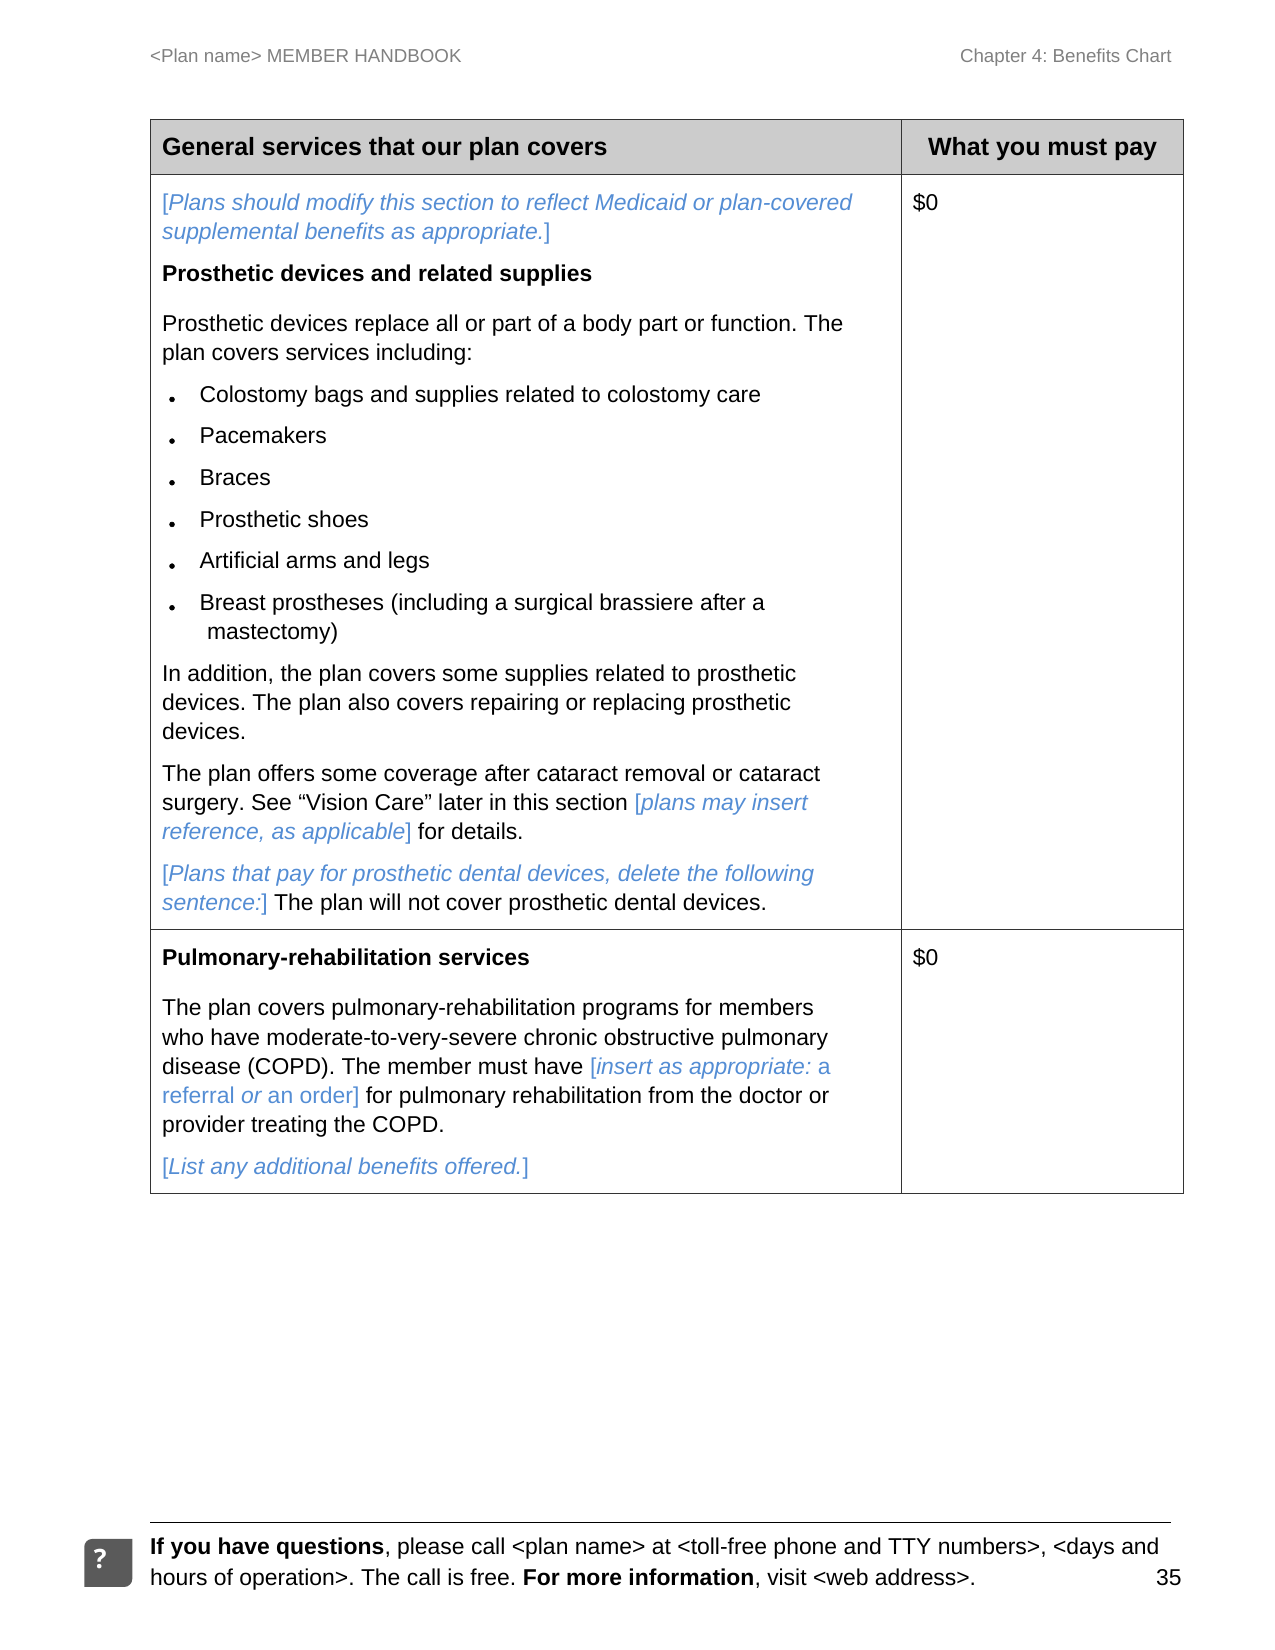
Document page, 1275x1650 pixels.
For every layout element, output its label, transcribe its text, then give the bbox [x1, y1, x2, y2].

table_header General services that our plan covers [151, 120, 901, 174]
table_cell $0 [902, 175, 1183, 929]
table_cell [Plans should modify this section to reflect Medicaid or plan-covered supplemental benefits as appropriate.] Prosthetic devices and related supplies Prosthetic devices replace all or part of a body part or function. The plan covers services including: Colostomy bags and supplies related to colostomy care Pacemakers Braces Prosthetic shoes Artificial arms and legs Breast prostheses (including a surgical brassiere after a mastectomy) In addition, the plan covers some supplies related to prosthetic devices. The plan also covers repairing or replacing prosthetic devices. The plan offers some coverage after cataract removal or cataract surgery. See “Vision Care” later in this section [plans may insert reference, as applicable] for details. [Plans that pay for prosthetic dental devices, delete the following sentence:] The plan will not cover prosthetic dental devices. [151, 175, 901, 929]
table_header What you must pay [902, 120, 1183, 174]
table_cell $0 [902, 930, 1183, 1192]
table_cell Pulmonary-rehabilitation services The plan covers pulmonary-rehabilitation programs for members who have moderate-to-very-severe chronic obstructive pulmonary disease (COPD). The member must have [insert as appropriate: a referral or an order] for pulmonary rehabilitation from the doctor or provider treating the COPD. [List any additional benefits offered.] [151, 930, 901, 1192]
